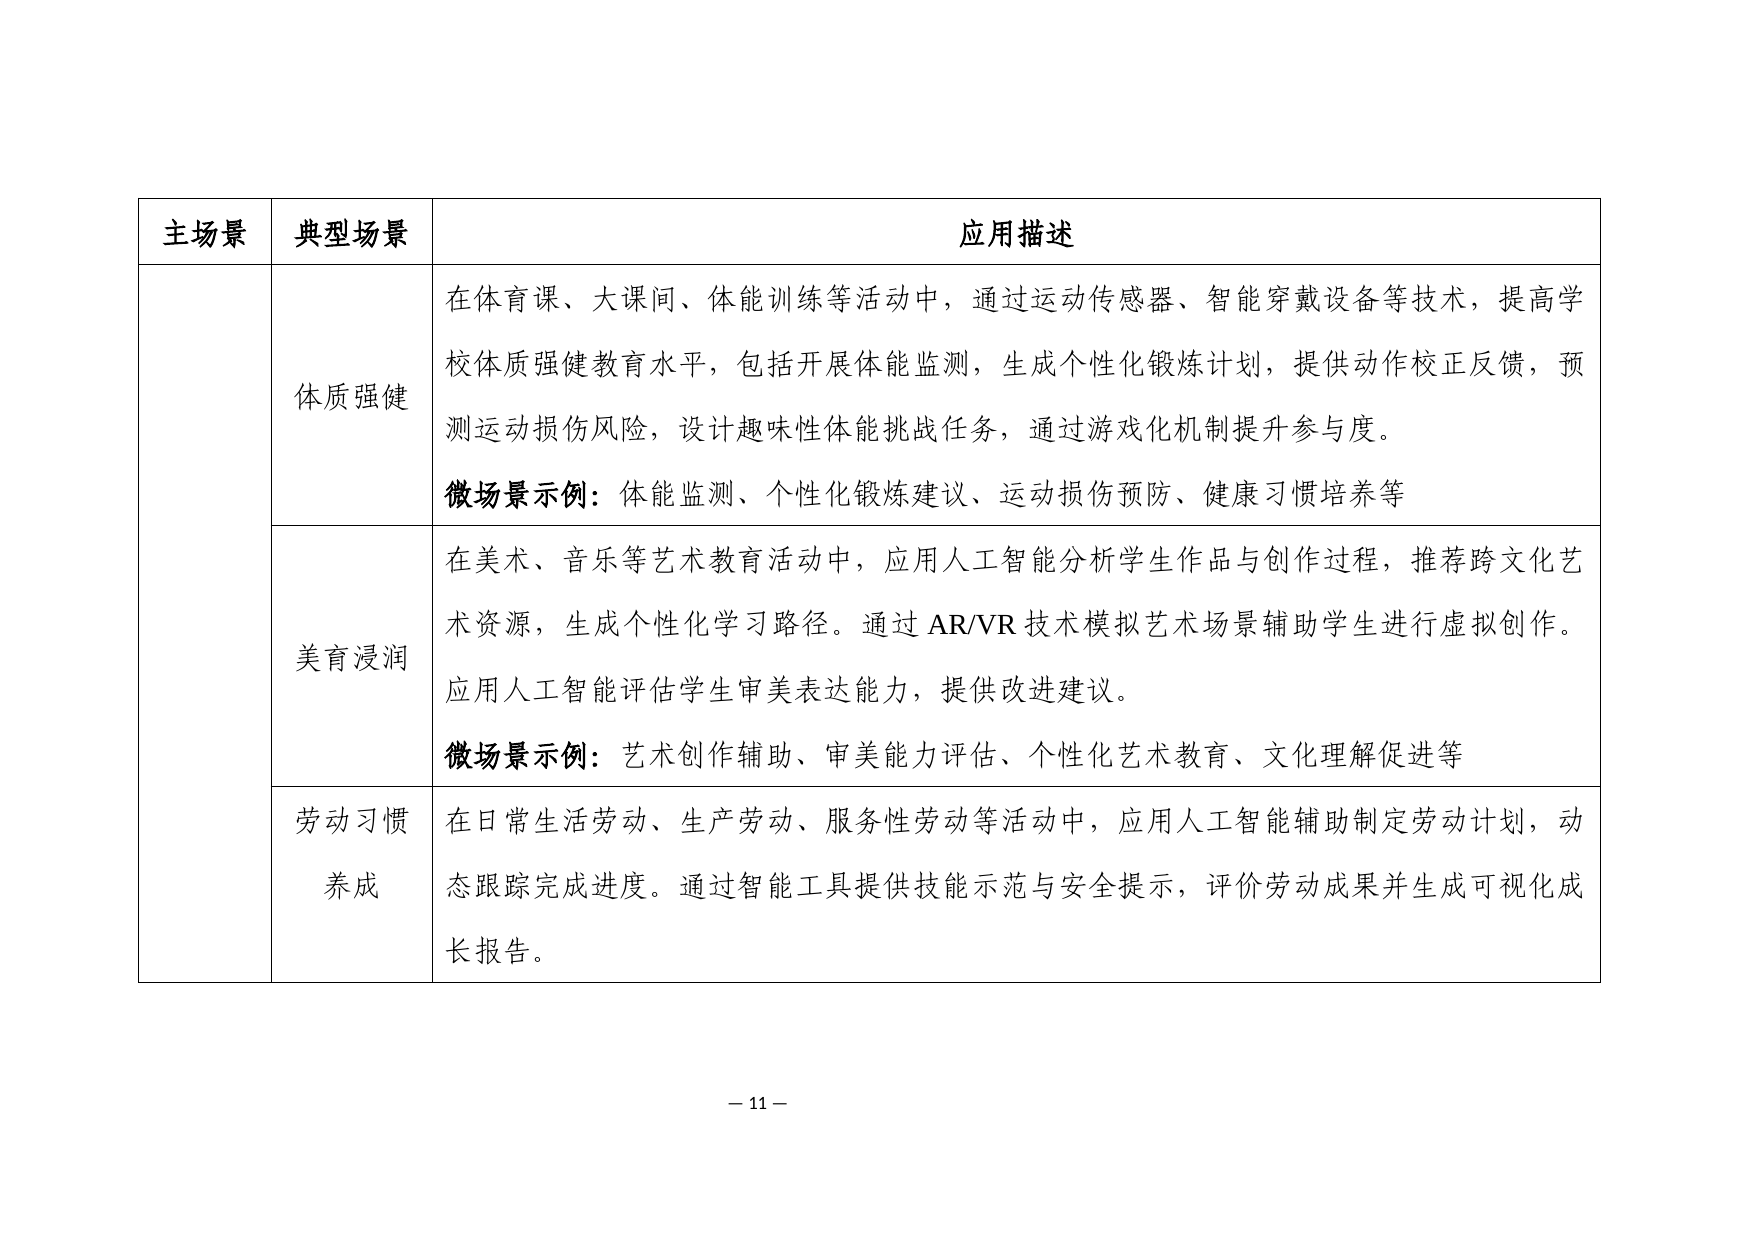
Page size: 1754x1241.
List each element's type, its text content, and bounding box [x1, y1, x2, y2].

table_header 典型场景 [272, 199, 432, 264]
table_cell 在美术、音乐等艺术教育活动中，应用人工智能分析学生作品与创作过程，推荐跨文化艺术资源，生成个性化学习路径。通过AR/VR技术模拟艺术场景辅助学生进行虚拟创作。应用人工智能评估学生审美表达能力，提供改进建议。 微场景示例：艺术创作辅助、审美能力评估、个性化艺术教育、文化理解促进等 [433, 526, 1600, 786]
table_cell 在体育课、大课间、体能训练等活动中，通过运动传感器、智能穿戴设备等技术，提高学校体质强健教育水平，包括开展体能监测，生成个性化锻炼计划，提供动作校正反馈，预测运动损伤风险，设计趣味性体能挑战任务，通过游戏化机制提升参与度。 微场景示例：体能监测、个性化锻炼建议、运动损伤预防、健康习惯培养等 [433, 265, 1600, 525]
table_cell 体质强健 [272, 265, 432, 525]
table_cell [433, 787, 1600, 982]
table_cell 美育浸润 [272, 526, 432, 786]
table_cell 劳动习惯养成 [272, 787, 432, 982]
table_header 应用描述 [433, 199, 1600, 264]
table_header 主场景 [139, 199, 271, 264]
